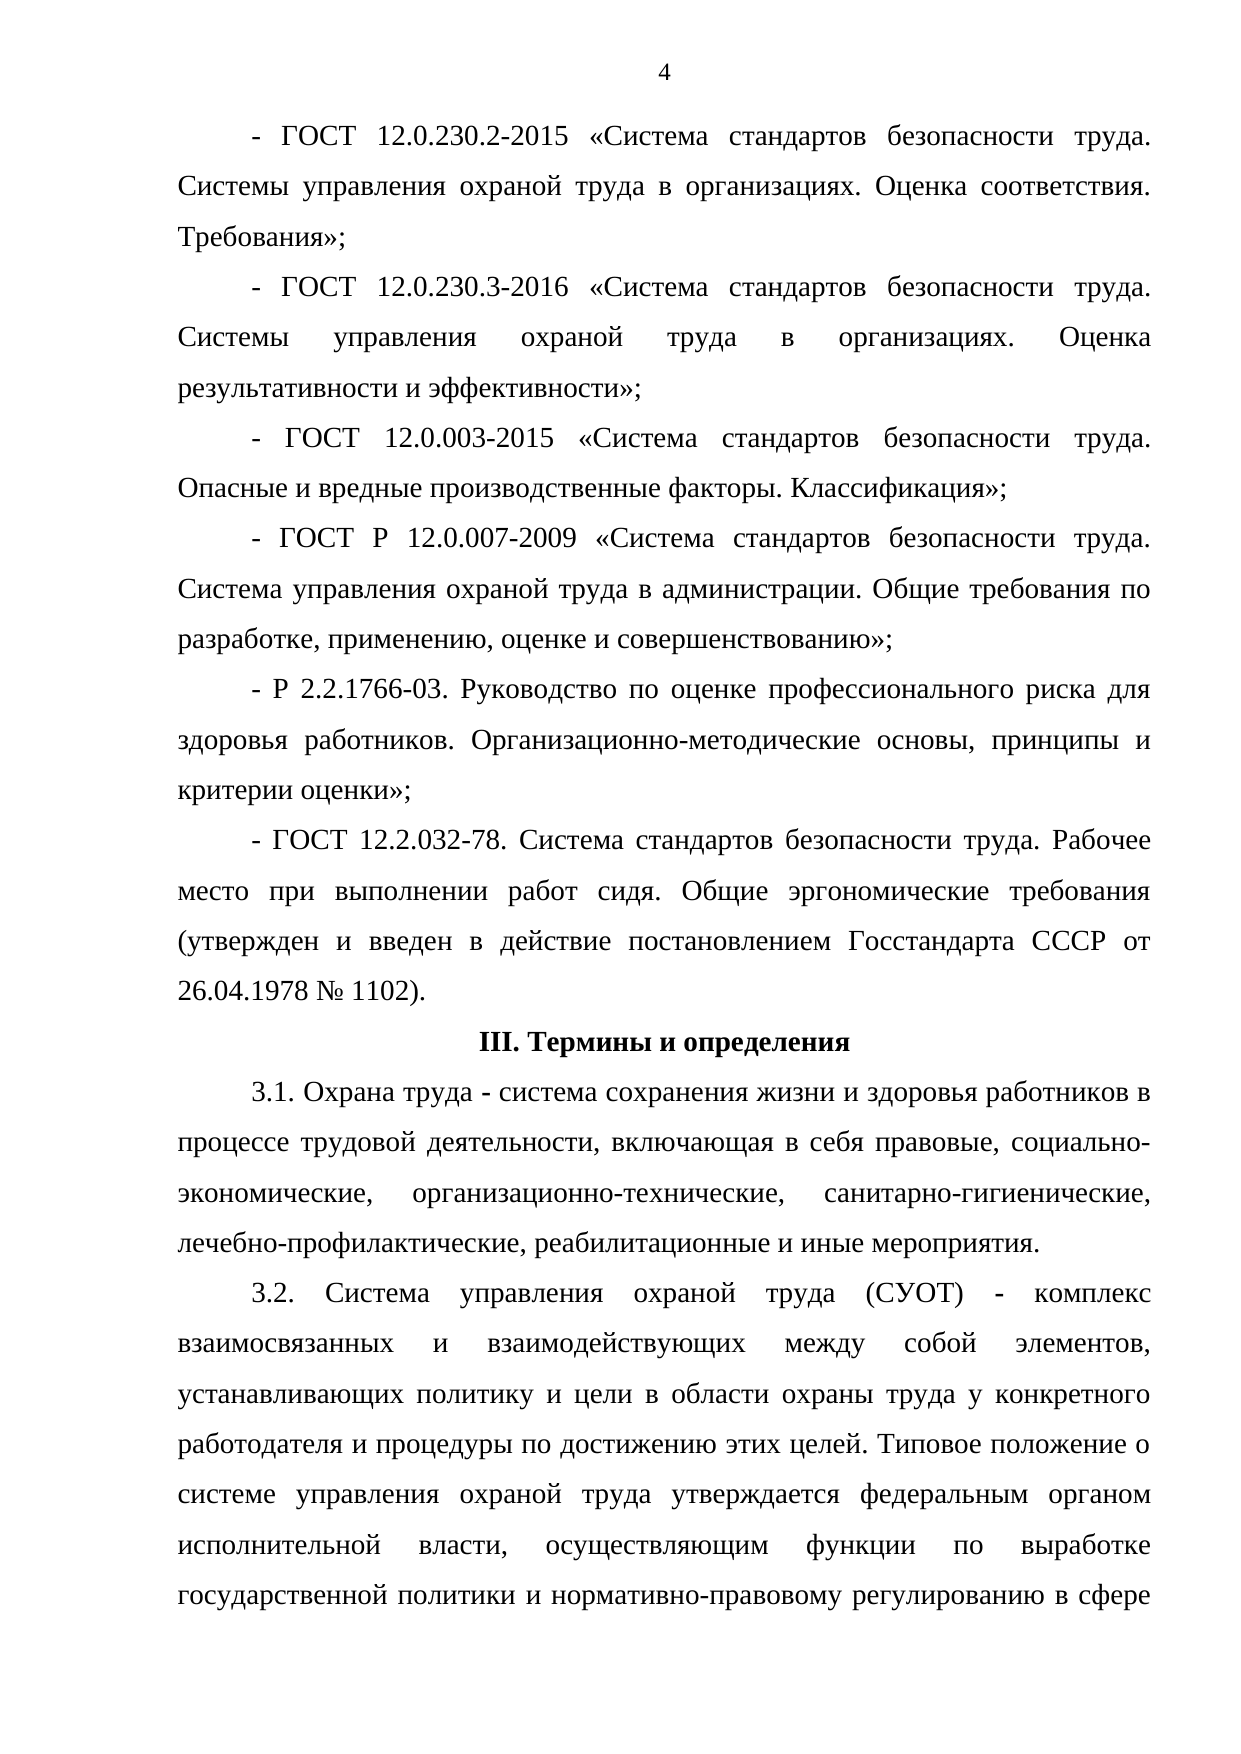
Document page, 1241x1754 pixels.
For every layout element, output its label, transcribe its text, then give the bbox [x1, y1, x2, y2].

text - ГОСТ 12.0.003-2015 «Система стандартов безопасности труда. Опасные и вредные производственные факторы. Классификация»; [177, 420, 1152, 504]
text - ГОСТ 12.0.230.3-2016 «Система стандартов безопасности труда. Системы управления охраной труда в организациях. Оценка результативности и эффективности»; [177, 269, 1152, 403]
text III. Термины и определения [177, 1024, 1152, 1057]
text 3.1. Охрана труда - система сохранения жизни и здоровья работников в процессе трудовой деятельности, включающая в себя правовые, социально-экономические, организационно-технические, санитарно-гигиенические, лечебно-профилактические, реабилитационные и иные мероприятия. [177, 1074, 1152, 1258]
text - Р 2.2.1766-03. Руководство по оценке профессионального риска для здоровья работников. Организационно-методические основы, принципы и критерии оценки»; [177, 672, 1152, 806]
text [177, 1275, 1152, 1611]
text - ГОСТ Р 12.0.007-2009 «Система стандартов безопасности труда. Система управления охраной труда в администрации. Общие требования по разработке, применению, оценке и совершенствованию»; [177, 521, 1152, 655]
text - ГОСТ 12.2.032-78. Система стандартов безопасности труда. Рабочее место при выполнении работ сидя. Общие эргономические требования (утвержден и введен в действие постановлением Госстандарта СССР от 26.04.1978 № 1102). [177, 822, 1152, 1007]
text - ГОСТ 12.0.230.2-2015 «Система стандартов безопасности труда. Системы управления охраной труда в организациях. Оценка соответствия. Требования»; [177, 118, 1152, 252]
